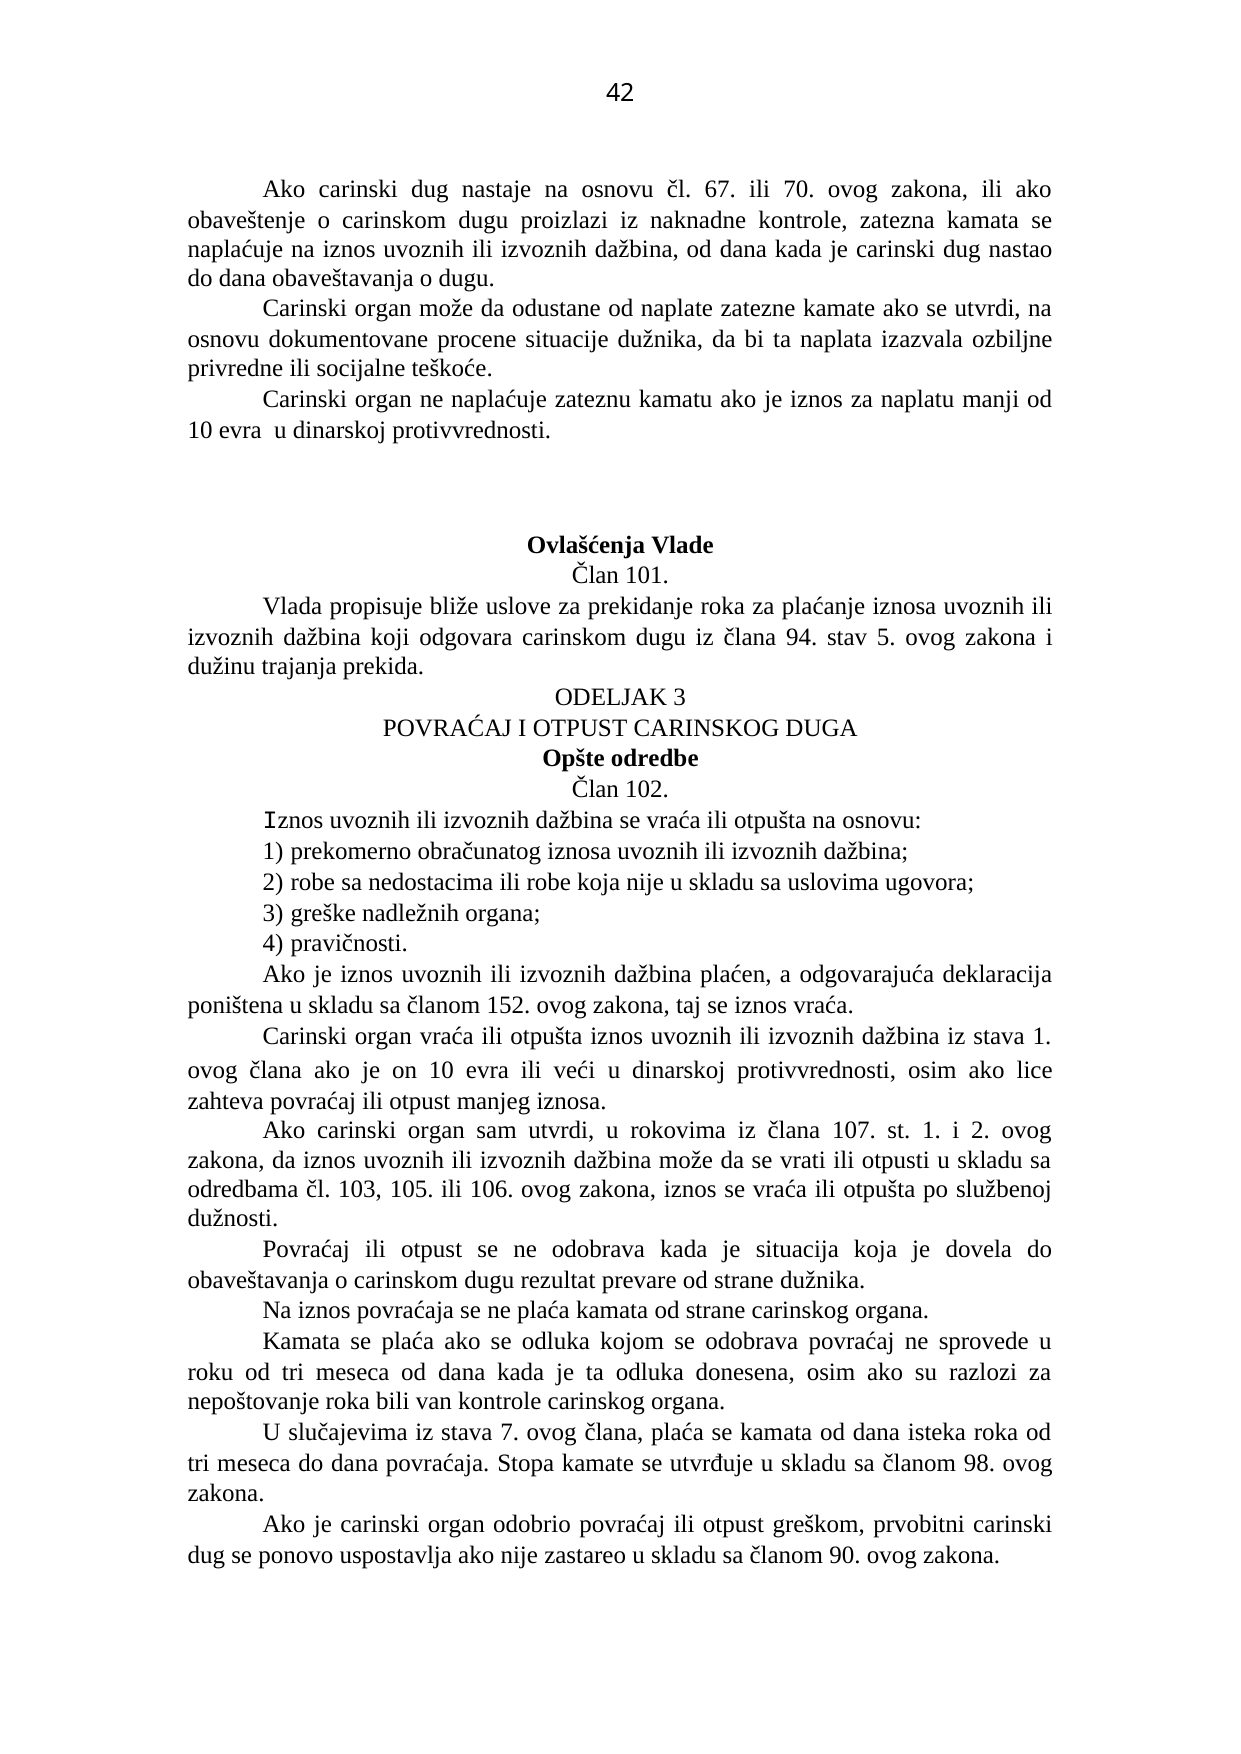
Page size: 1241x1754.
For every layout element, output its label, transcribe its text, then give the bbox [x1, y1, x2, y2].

text {0>7. Where the customs authorities have granted repayment or remission in error, the original customs debt shall be reinstated insofar as it is not time-barred under Article 103.<}0{>Ako je carinski organ odobrio povraćaj ili otpust greškom, prvobitni carinski dug se ponovo uspostavlja ako nije zastareo u skladu sa članom 90. ovog zakona.<0} [187, 1509, 1053, 1571]
text {0>Repayment and remission<}70{>POVRAĆAJ I OTPUST CARINSKOG DUGA<0} [187, 713, 1053, 743]
text {0>(d) equity.<}73{>4) pravičnosti.<0} [187, 928, 1053, 959]
text {0>General provisions<}0{>Opšte odredbe<0} [187, 743, 1053, 774]
text {0>2. Where the customs debt is incurred on the basis of Article 79 or 82, or where the notification of the customs debt results from a post-release control, interest on arrears shall be charged over and above the amount of import or export duty, from the date on which the customs debt was incurred until the date of its notification.<}0{>Ako carinski dug nastaje na osnovu čl. 67. ili 70. ovog zakona, ili ako obaveštenje o carinskom dugu proizlazi iz naknadne kontrole, zatezna kamata se naplaćuje na iznos uvoznih ili izvoznih dažbina, od dana kada je carinski dug nastao do dana obaveštavanja o dugu.<0} [187, 174, 1053, 293]
text {0>(a) overcharged amounts of import or export duty;<}0{>1) prekomerno obračunatog iznosa uvoznih ili izvoznih dažbina;<0} [187, 836, 1053, 867]
text Član 101. <0} [187, 561, 1053, 591]
text O{0>Delegation of power<}0{>Оvlašćenja Vlade<0} [187, 530, 1053, 561]
text {0>4. The customs authorities shall refrain from charging interest on arrears where the amount for each recovery action is less than EUR 10.<}0{>Carinski organ ne naplaćuje zateznu kamatu ako je iznos za naplatu manji od 10 evra u dinarskoj protivvrednosti. [187, 384, 1053, 443]
text {0>Section 3<}0{>ODELJAK 3<0} [187, 682, 1053, 713]
text Član 102. <0} [187, 774, 1053, 805]
text {0>(c) error by the competent authorities;<}70{>3) greške nadležnih organa;<0} [187, 898, 1053, 928]
text {0>However, interest shall be paid where a decision granting repayment is not implemented within three months of the date on which that decision was taken, unless the failure to meet the deadline was outside the control of the customs authorities.<}0{>Kamata se plaća ako se odluka kojom se odobrava povraćaj ne sprovede u roku od tri meseca od dana kada je ta odluka donesena, osim ako su razlozi za nepoštovanje roka bili van kontrole carinskog organa.<0} [187, 1326, 1053, 1417]
text {0>The Commission shall be empowered to adopt delegated acts, in accordance with Article 284, in order to determine the rules for the suspension of the time-limit for payment of the amount of import or export duty corresponding to a customs debt referred to in Article 108(3) and the period of suspension.<}63{>Vlada propisuje bliže uslove za prekidanje roka za plaćanje iznosa uvoznih ili izvoznih dažbina koji odgovara carinskom dugu iz člana 94. stav 5. ovog zakona i dužinu trajanja prekida.<0} [187, 591, 1053, 682]
text {0>Where an amount of import or export duty has been paid and the corresponding customs declaration is invalidated in accordance with Article 174, that amount shall be repaid.<}0{>Ako je iznos uvoznih ili izvoznih dažbina plaćen, a odgovarajuća deklaracija poništena u skladu sa članom 152. ovog zakona, taj se iznos vraća.<0} [187, 959, 1053, 1021]
text {0>3. The customs authorities may refrain from charging interest on arrears where it is established, on the basis of a documented assessment of the situation of the debtor, that to charge it would create serious economic or social difficulties.<}0{>Carinski organ može da odustane od naplate zatezne kamate ako se utvrdi, na osnovu dokumentovane procene situacije dužnika, da bi ta naplata izazvala ozbiljne privredne ili socijalne teškoće.<0} [187, 293, 1053, 384]
text {0>(b) defective goods or goods not complying with the terms of the contract;<}0{>2) robe sa nedostacima ili robe koja nije u skladu sa uslovima ugovora;<0} [187, 867, 1053, 898]
text Na iznos {0>6. Repayment shall not give rise to the payment of interest by the customs authorities concerned.<}0{>povraćaja se ne plaća kamata od strane carinskog organa.<0} [187, 1296, 1053, 1326]
text {0>In such cases, the interest shall be paid from the date of expiry of the three-month period until the date of repayment.<}0{>U slučajevima iz stava 7. ovog člana, plaća se kamata od dana isteka roka od tri meseca do dana povraćaja.<0} {0>The rate of interest shall be established in accordance with Article 112.<}65{>Stopa kamate se utvrđuje u skladu sa članom 98. ovog zakona.<0} [187, 1417, 1053, 1509]
text {0>2. The customs authorities shall repay or remit the amount of import or export duty referred to in paragraph 1 where it is EUR 10 or more, except where the person concerned requests the repayment or remission of a lower amount.<}0{>Carinski organ vraća ili otpušta iznos uvoznih ili izvoznih dažbina iz stava 1. ovog člana ako je on 10 evra ili veći u dinarskoj protivvrednosti, osim ako lice zahteva povraćaj ili otpust manjeg iznosa. [187, 1021, 1053, 1115]
text {0>5. No repayment or remission shall be granted when the situation which led to the notification of the customs debt results from deception by the debtor.<}0{>Povraćaj ili otpust se ne odobrava kada je situacija koja je dovela do obaveštavanja o carinskom dugu rezultat prevare od strane dužnika.<0} [187, 1234, 1053, 1296]
text I{0>1. Subject to the conditions laid down in this Section, amounts of import or export duty shall be repaid or remitted on any of the following grounds:<}0{>Иznos uvoznih ili izvoznih dažbina se vraća ili otpušta na osnovu:<0} [187, 805, 1053, 836]
text {0>4. Subject to the rules of competence for a decision, where the customs authorities themselves discover within the periods referred to in Article 121(1) that an amount of import or export duty is repayable or remissible pursuant to Articles 117, 119 or 120 they shall repay or remit on their own initiative.<}0{>Ako carinski organ sam utvrdi, u rokovima iz člana 107. st. 1. i 2. ovog zakona, da iznos uvoznih ili izvoznih dažbina može da se vrati ili otpusti u skladu sa odredbama čl. 103, 105. ili 106. ovog zakona, iznos se vraća ili otpušta po službenoj dužnosti.<0} [187, 1115, 1053, 1234]
